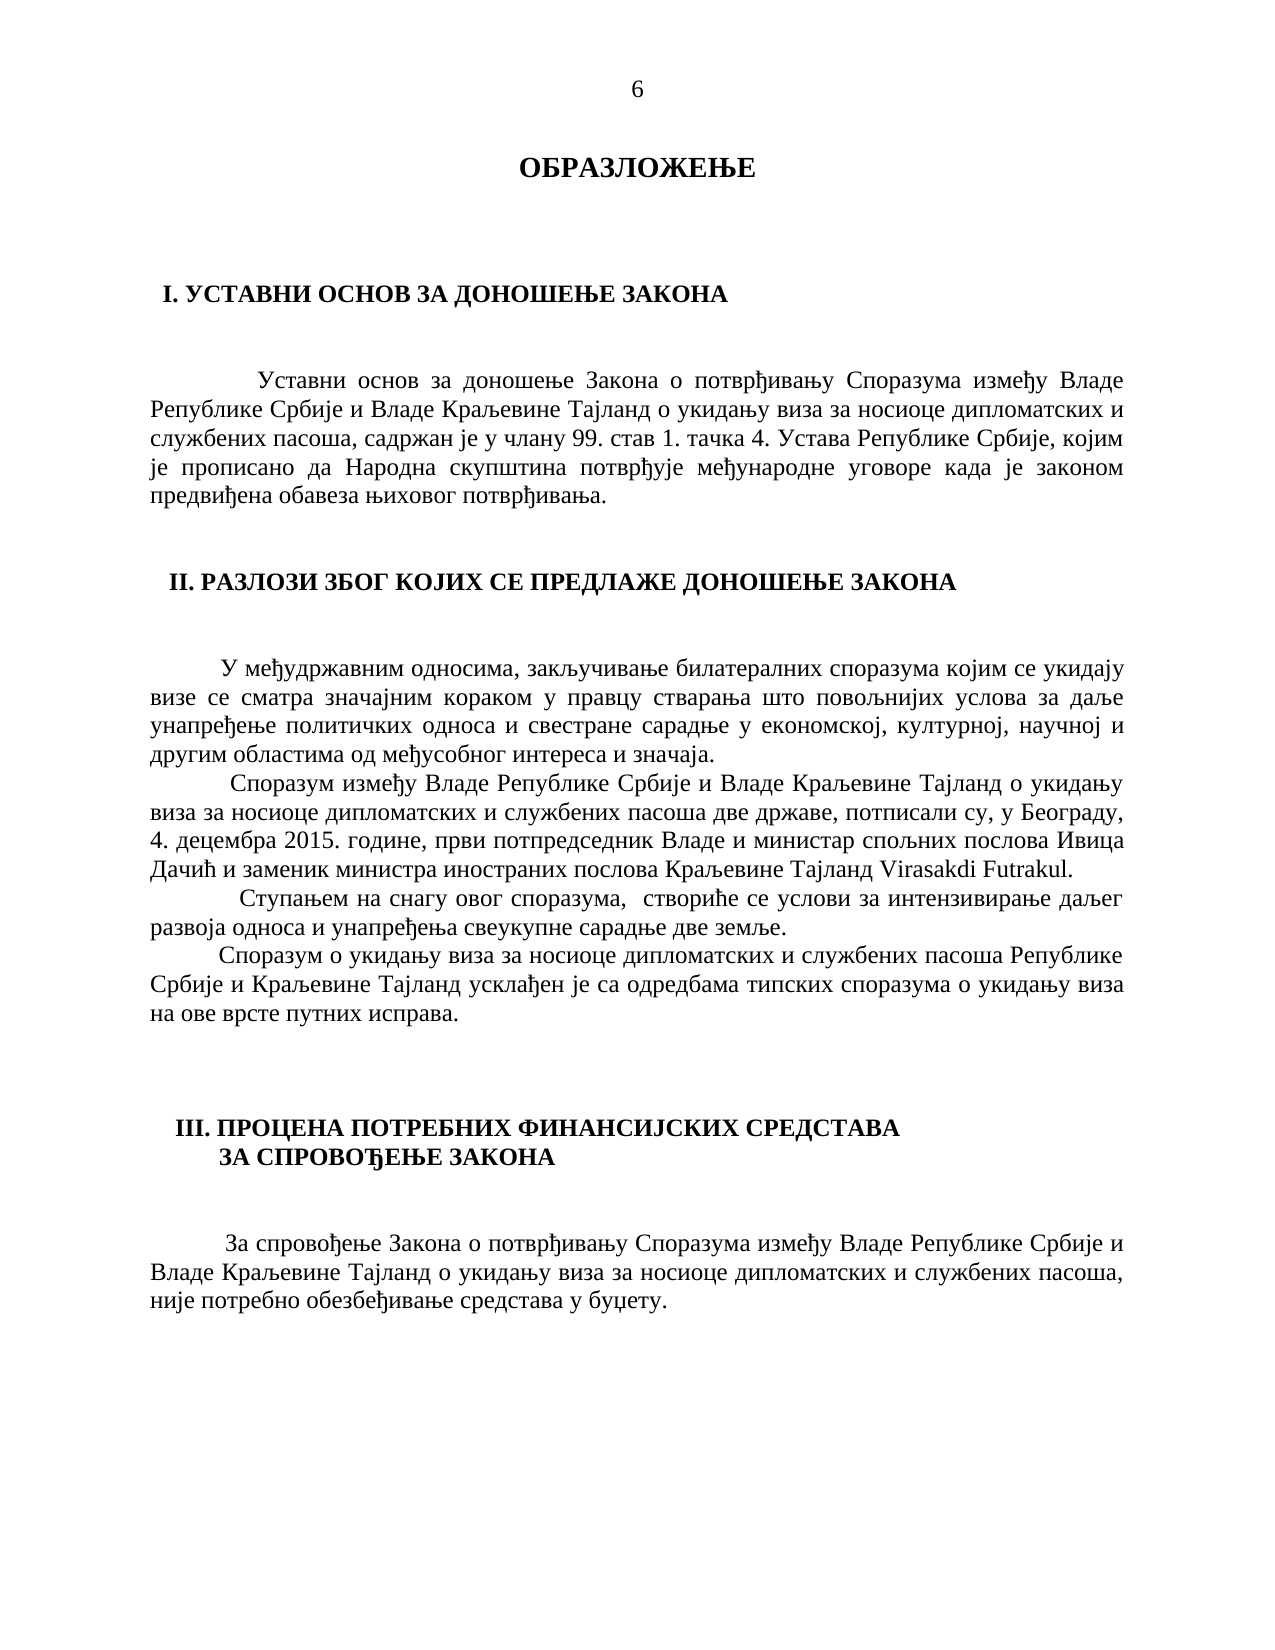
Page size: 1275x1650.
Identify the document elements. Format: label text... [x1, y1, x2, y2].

text У међудржавним односима, закључивање билатералних споразума којим се укидају визе се сматра значајним кораком у правцу стварања што повољнијих услова за даље унапређење политичких односа и свестране сарадње у економској, културној, научној и другим областима од међусобног интереса и значаја. [150, 653, 1125, 768]
text II. РАЗЛОЗИ ЗБОГ КОЈИХ СЕ ПРЕДЛАЖЕ ДОНОШЕЊЕ ЗАКОНА [150, 567, 1125, 596]
text За спровођење Закона о потврђивању Споразума између Владе Републике Србије и Владе Краљевине Тајланд о укидању виза за носиоце дипломатских и службених пасоша, није потребно обезбеђивање средстава у буџету. [150, 1228, 1125, 1314]
text I. УСТАВНИ ОСНОВ ЗА ДОНОШЕЊЕ ЗАКОНА [150, 279, 1125, 308]
text Ступањем на снагу овог споразума, створиће се услови за интензивирање даљег развоја односа и унапређења свеукупне сарадње две земље. [150, 883, 1125, 941]
text Споразум између Владе Републике Србије и Владе Краљевине Тајланд о укидању виза за носиоце дипломатских и службених пасоша две државе, потписали су, у Београду, 4. децембра 2015. године, први потпредседник Владе и министар спољних послова Ивица Дачић и заменик министра иностраних послова Краљевине Тајланд Virasakdi Futrakul. [150, 768, 1125, 883]
text ЗА СПРОВОЂЕЊЕ ЗАКОНА [150, 1142, 1125, 1171]
text Споразум о укидању виза за носиоце дипломатских и службених пасоша Републике Србије и Краљевине Тајланд усклађен је са одредбама типских споразума о укидању виза на ове врсте путних исправа. [150, 941, 1125, 1027]
text Уставни основ за доношење Закона о потврђивању Споразума између Владе Републике Србије и Владе Краљевине Тајланд о укидању виза за носиоце дипломатских и службених пасоша, садржан је у члану 99. став 1. тачка 4. Устава Републике Србије, којим је прописано да Народна скупштина потврђује међународне уговоре када је законом предвиђена обавеза њиховог потврђивања. [150, 366, 1125, 509]
text III. ПРОЦЕНА ПОТРЕБНИХ ФИНАНСИЈСКИХ СРЕДСТАВА [150, 1113, 1125, 1142]
text ОБРАЗЛОЖЕЊЕ [150, 150, 1125, 183]
